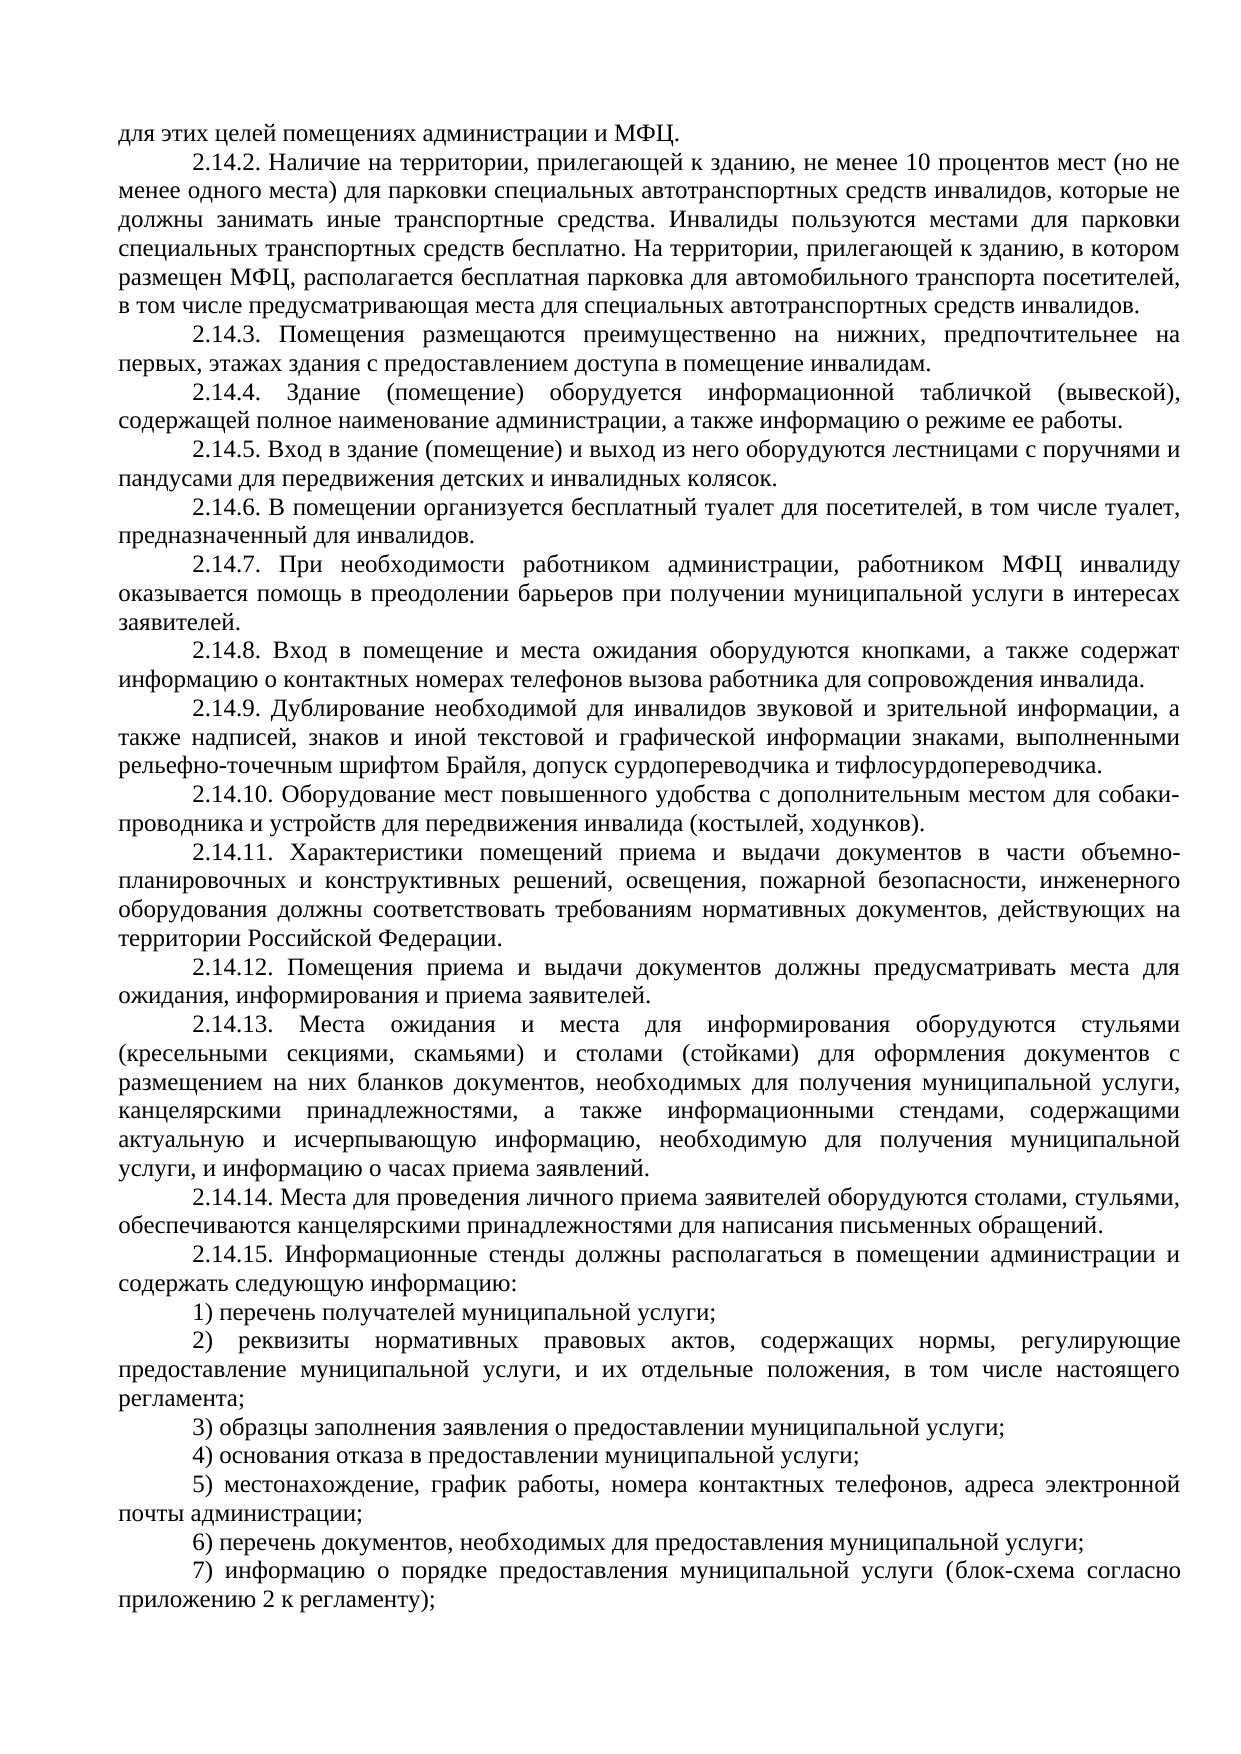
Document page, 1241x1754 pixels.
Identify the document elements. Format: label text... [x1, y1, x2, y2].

text 6) перечень документов, необходимых для предоставления муниципальной услуги; [118, 1527, 1181, 1556]
text 2.14.10. Оборудование мест повышенного удобства с дополнительным местом для собаки-проводника и устройств для передвижения инвалида (костылей, ходунков). [118, 779, 1181, 837]
text 1) перечень получателей муниципальной услуги; [118, 1297, 1181, 1326]
text 2.14.11. Характеристики помещений приема и выдачи документов в части объемно-планировочных и конструктивных решений, освещения, пожарной безопасности, инженерного оборудования должны соответствовать требованиям нормативных документов, действующих на территории Российской Федерации. [118, 837, 1181, 952]
text 2.14.9. Дублирование необходимой для инвалидов звуковой и зрительной информации, а также надписей, знаков и иной текстовой и графической информации знаками, выполненными рельефно-точечным шрифтом Брайля, допуск сурдопереводчика и тифлосурдопереводчика. [118, 693, 1181, 779]
text 2.14.6. В помещении организуется бесплатный туалет для посетителей, в том числе туалет, предназначенный для инвалидов. [118, 492, 1181, 549]
text 2.14.14. Места для проведения личного приема заявителей оборудуются столами, стульями, обеспечиваются канцелярскими принадлежностями для написания письменных обращений. [118, 1182, 1181, 1239]
text 7) информацию о порядке предоставления муниципальной услуги (блок-схема согласно приложению 2 к регламенту); [118, 1556, 1181, 1613]
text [118, 118, 1181, 147]
text 2.14.13. Места ожидания и места для информирования оборудуются стульями (кресельными секциями, скамьями) и столами (стойками) для оформления документов с размещением на них бланков документов, необходимых для получения муниципальной услуги, канцелярскими принадлежностями, а также информационными стендами, содержащими актуальную и исчерпывающую информацию, необходимую для получения муниципальной услуги, и информацию о часах приема заявлений. [118, 1009, 1181, 1182]
text 2.14.4. Здание (помещение) оборудуется информационной табличкой (вывеской), содержащей полное наименование администрации, а также информацию о режиме ее работы. [118, 377, 1181, 434]
text 2.14.8. Вход в помещение и места ожидания оборудуются кнопками, а также содержат информацию о контактных номерах телефонов вызова работника для сопровождения инвалида. [118, 636, 1181, 693]
text 2.14.3. Помещения размещаются преимущественно на нижних, предпочтительнее на первых, этажах здания с предоставлением доступа в помещение инвалидам. [118, 319, 1181, 377]
text 2.14.7. При необходимости работником администрации, работником МФЦ инвалиду оказывается помощь в преодолении барьеров при получении муниципальной услуги в интересах заявителей. [118, 549, 1181, 636]
text 2.14.2. Наличие на территории, прилегающей к зданию, не менее 10 процентов мест (но не менее одного места) для парковки специальных автотранспортных средств инвалидов, которые не должны занимать иные транспортные средства. Инвалиды пользуются местами для парковки специальных транспортных средств бесплатно. На территории, прилегающей к зданию, в котором размещен МФЦ, располагается бесплатная парковка для автомобильного транспорта посетителей, в том числе предусматривающая места для специальных автотранспортных средств инвалидов. [118, 147, 1181, 319]
text 2.14.15. Информационные стенды должны располагаться в помещении администрации и содержать следующую информацию: [118, 1239, 1181, 1297]
text 4) основания отказа в предоставлении муниципальной услуги; [118, 1441, 1181, 1469]
text 2) реквизиты нормативных правовых актов, содержащих нормы, регулирующие предоставление муниципальной услуги, и их отдельные положения, в том числе настоящего регламента; [118, 1326, 1181, 1412]
text 2.14.5. Вход в здание (помещение) и выход из него оборудуются лестницами с поручнями и пандусами для передвижения детских и инвалидных колясок. [118, 434, 1181, 492]
text 5) местонахождение, график работы, номера контактных телефонов, адреса электронной почты администрации; [118, 1469, 1181, 1527]
text 3) образцы заполнения заявления о предоставлении муниципальной услуги; [118, 1412, 1181, 1441]
text 2.14.12. Помещения приема и выдачи документов должны предусматривать места для ожидания, информирования и приема заявителей. [118, 952, 1181, 1009]
